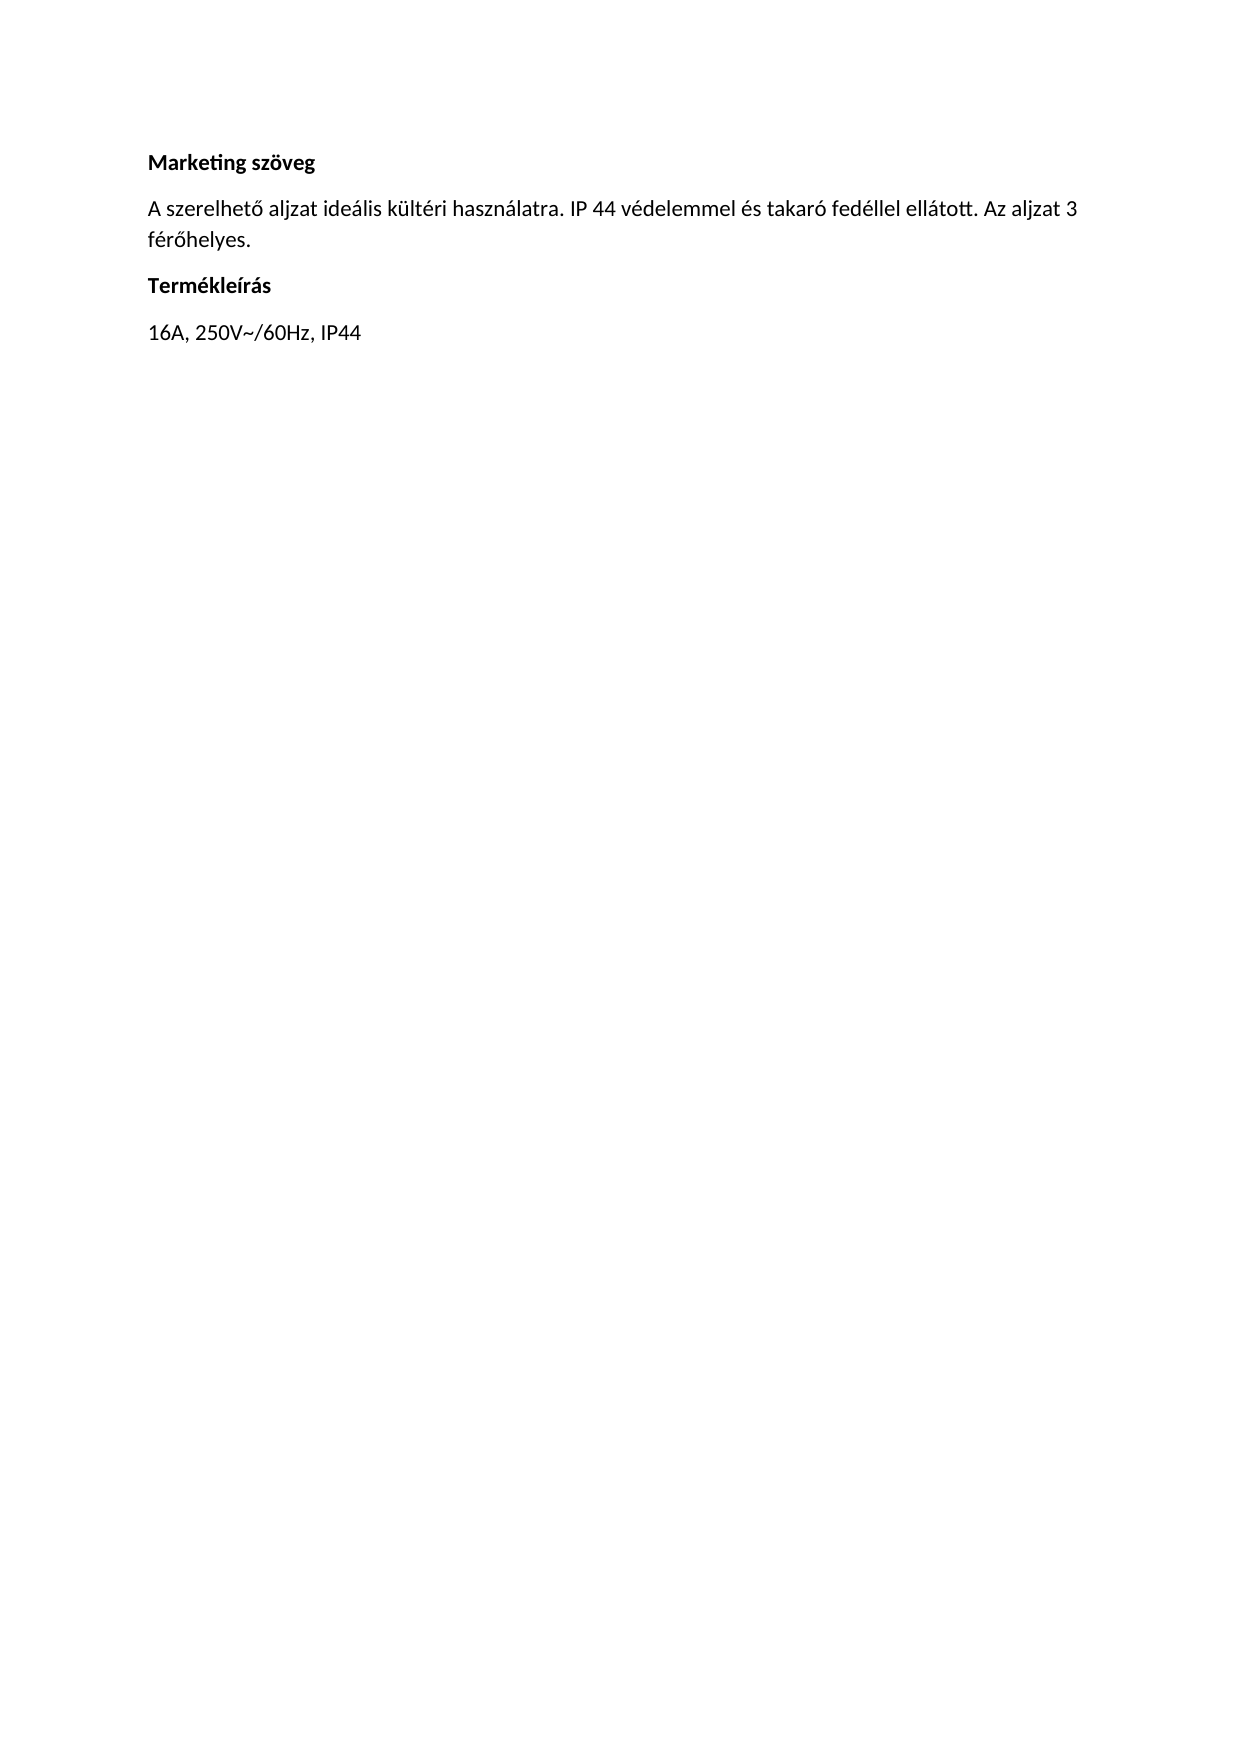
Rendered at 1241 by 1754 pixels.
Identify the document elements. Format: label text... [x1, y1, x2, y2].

text Termékleírás [148, 272, 1093, 299]
text A szerelhető aljzat ideális kültéri használatra. IP 44 védelemmel és takaró fedéllel ellátott. Az aljzat 3 férőhelyes. [148, 194, 1093, 253]
text Marketing szöveg [148, 148, 1093, 176]
text 16A, 250V~/60Hz, IP44 [148, 318, 1093, 346]
